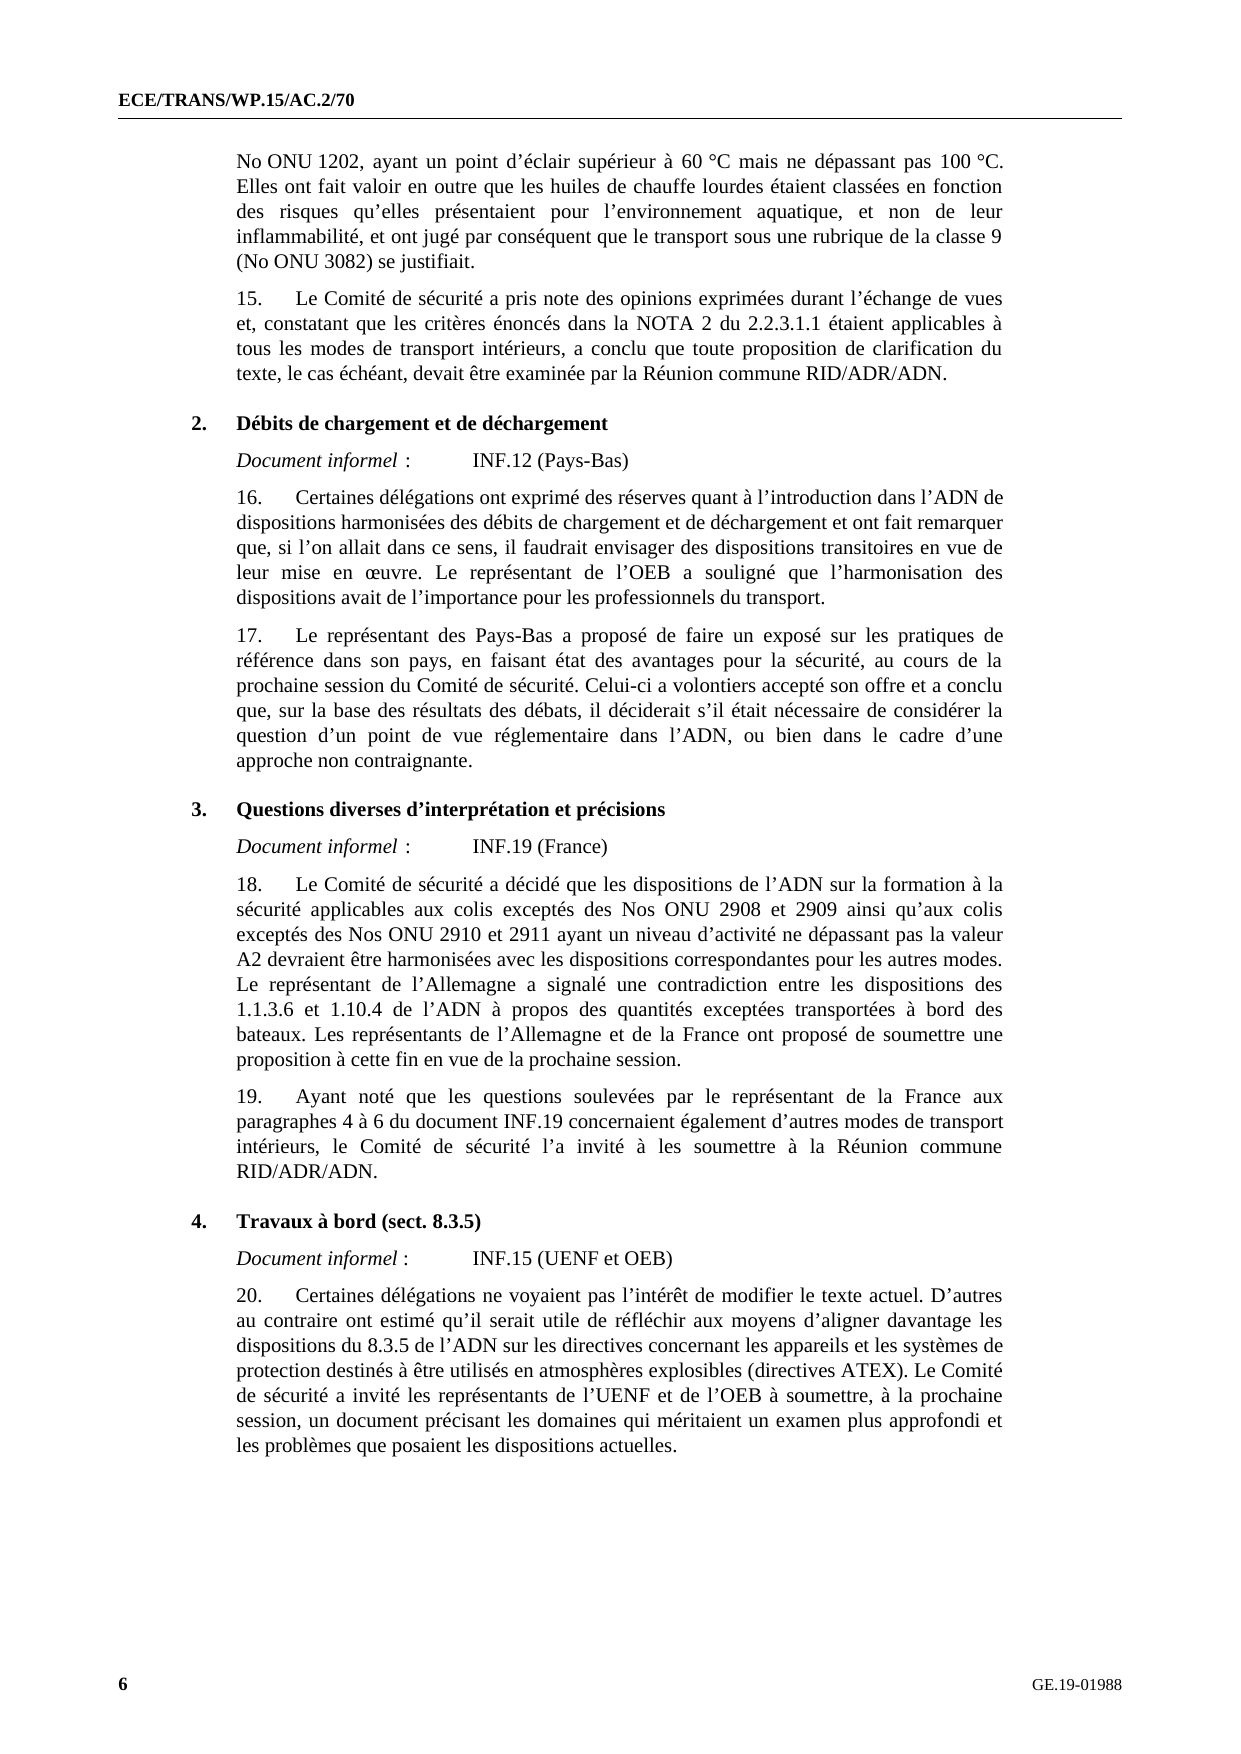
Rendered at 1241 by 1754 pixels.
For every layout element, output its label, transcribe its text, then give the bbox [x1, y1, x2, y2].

text 19. Ayant noté que les questions soulevées par le représentant de la France aux paragraphes 4 à 6 du document INF.19 concernaient également d’autres modes de transport intérieurs, le Comité de sécurité l’a invité à les soumettre à la Réunion commune RID/ADR/ADN. [236, 1083, 1004, 1183]
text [236, 148, 1004, 273]
text Document informel : INF.12 (Pays-Bas) [236, 448, 1004, 472]
text 4. Travaux à bord (sect. 8.3.5) [118, 1208, 1004, 1233]
text Document informel : INF.19 (France) [236, 834, 1004, 858]
text Document informel : INF.15 (UENF et OEB) [236, 1246, 1004, 1270]
text 2. Débits de chargement et de déchargement [118, 410, 1004, 435]
text 18. Le Comité de sécurité a décidé que les dispositions de l’ADN sur la formation à la sécurité applicables aux colis exceptés des Nos ONU 2908 et 2909 ainsi qu’aux colis exceptés des Nos ONU 2910 et 2911 ayant un niveau d’activité ne dépassant pas la valeur A2 devraient être harmonisées avec les dispositions correspondantes pour les autres modes. Le représentant de l’Allemagne a signalé une contradiction entre les dispositions des 1.1.3.6 et 1.10.4 de l’ADN à propos des quantités exceptées transportées à bord des bateaux. Les représentants de l’Allemagne et de la France ont proposé de soumettre une proposition à cette fin en vue de la prochaine session. [236, 871, 1004, 1071]
text 3. Questions diverses d’interprétation et précisions [118, 797, 1004, 822]
text 15. Le Comité de sécurité a pris note des opinions exprimées durant l’échange de vues et, constatant que les critères énoncés dans la NOTA 2 du 2.2.3.1.1 étaient applicables à tous les modes de transport intérieurs, a conclu que toute proposition de clarification du texte, le cas échéant, devait être examinée par la Réunion commune RID/ADR/ADN. [236, 285, 1004, 385]
text 16. Certaines délégations ont exprimé des réserves quant à l’introduction dans l’ADN de dispositions harmonisées des débits de chargement et de déchargement et ont fait remarquer que, si l’on allait dans ce sens, il faudrait envisager des dispositions transitoires en vue de leur mise en œuvre. Le représentant de l’OEB a souligné que l’harmonisation des dispositions avait de l’importance pour les professionnels du transport. [236, 484, 1004, 609]
text 20. Certaines délégations ne voyaient pas l’intérêt de modifier le texte actuel. D’autres au contraire ont estimé qu’il serait utile de réfléchir aux moyens d’aligner davantage les dispositions du 8.3.5 de l’ADN sur les directives concernant les appareils et les systèmes de protection destinés à être utilisés en atmosphères explosibles (directives ATEX). Le Comité de sécurité a invité les représentants de l’UENF et de l’OEB à soumettre, à la prochaine session, un document précisant les domaines qui méritaient un examen plus approfondi et les problèmes que posaient les dispositions actuelles. [236, 1282, 1004, 1457]
text 17. Le représentant des Pays-Bas a proposé de faire un exposé sur les pratiques de référence dans son pays, en faisant état des avantages pour la sécurité, au cours de la prochaine session du Comité de sécurité. Celui-ci a volontiers accepté son offre et a conclu que, sur la base des résultats des débats, il déciderait s’il était nécessaire de considérer la question d’un point de vue réglementaire dans l’ADN, ou bien dans le cadre d’une approche non contraignante. [236, 622, 1004, 772]
